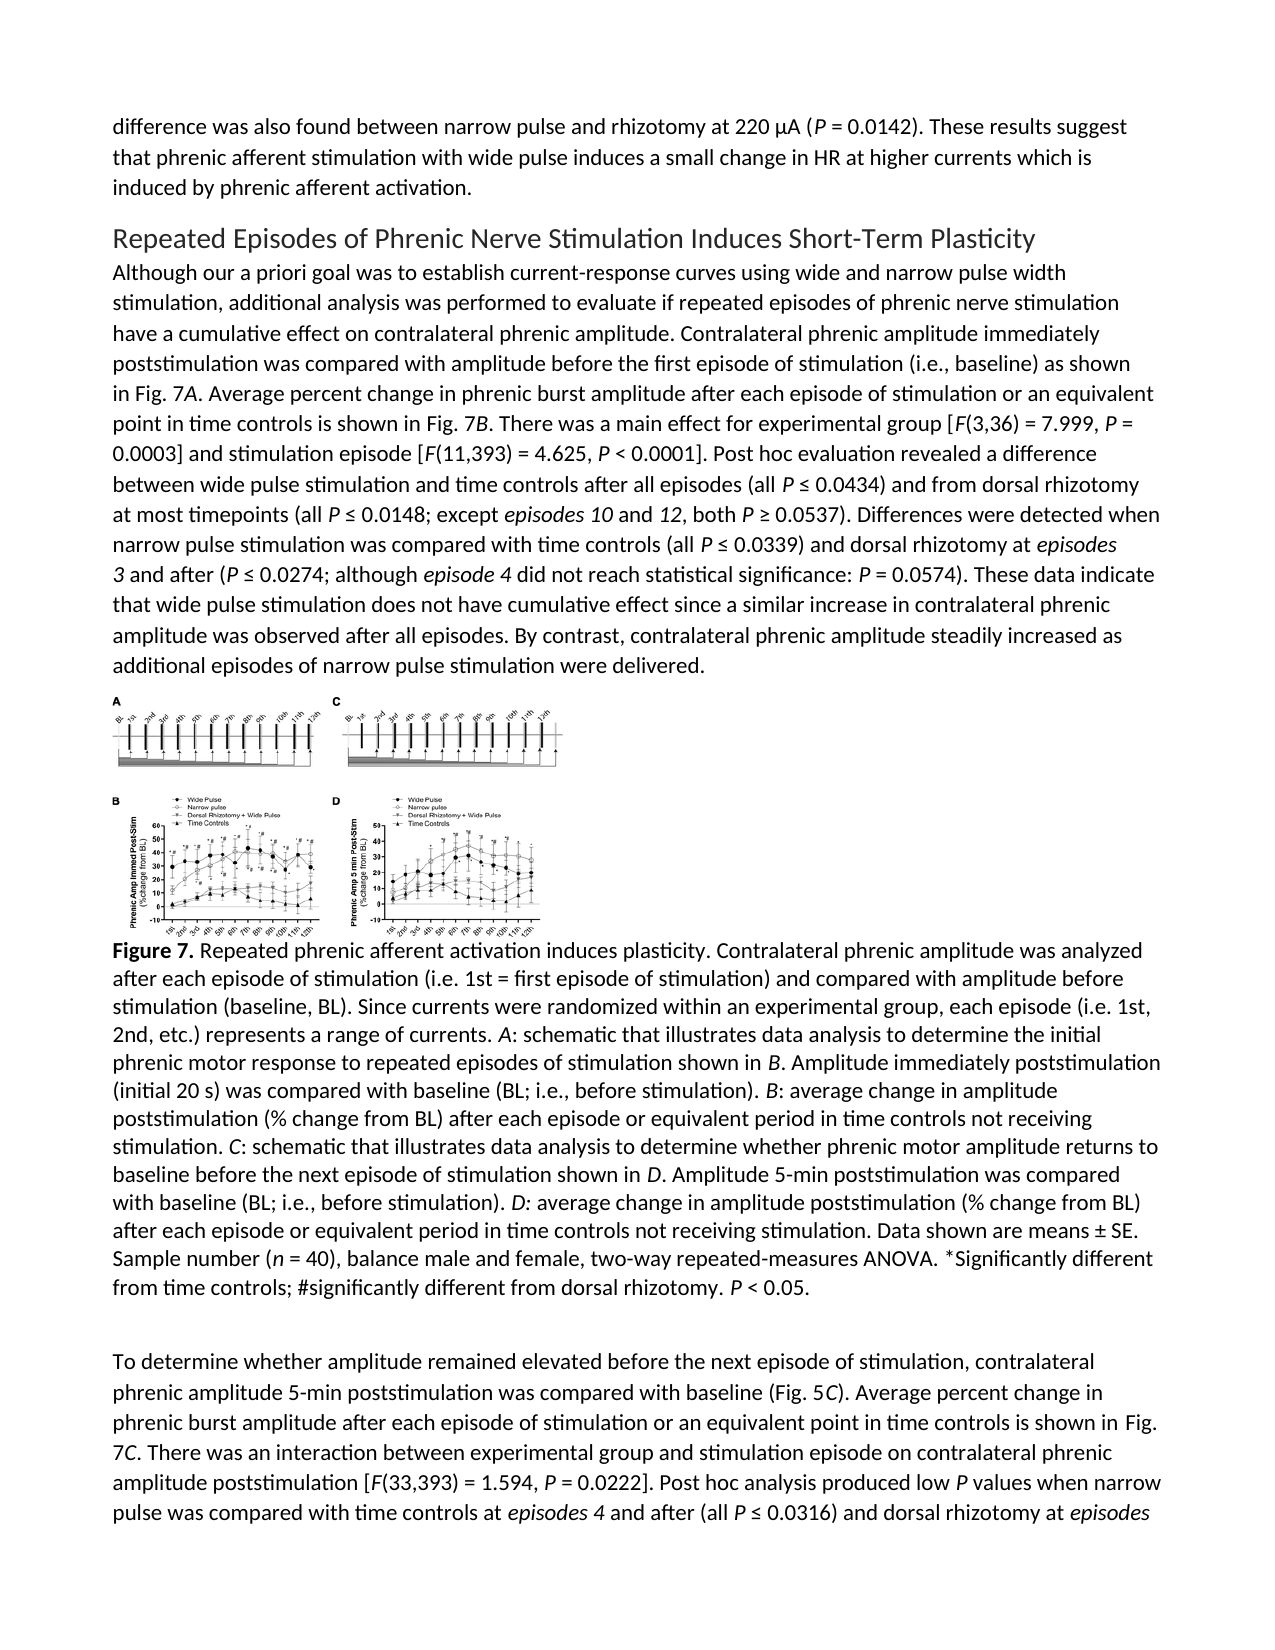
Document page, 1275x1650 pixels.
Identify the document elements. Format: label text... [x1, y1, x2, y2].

text Figure 7. Repeated phrenic afferent activation induces plasticity. Contralateral phrenic amplitude was analyzed after each episode of stimulation (i.e. 1st = first episode of stimulation) and compared with amplitude before stimulation (baseline, BL). Since currents were randomized within an experimental group, each episode (i.e. 1st, 2nd, etc.) represents a range of currents. A: schematic that illustrates data analysis to determine the initial phrenic motor response to repeated episodes of stimulation shown in B. Amplitude immediately poststimulation (initial 20 s) was compared with baseline (BL; i.e., before stimulation). B: average change in amplitude poststimulation (% change from BL) after each episode or equivalent period in time controls not receiving stimulation. C: schematic that illustrates data analysis to determine whether phrenic motor amplitude returns to baseline before the next episode of stimulation shown in D. Amplitude 5-min poststimulation was compared with baseline (BL; i.e., before stimulation). D: average change in amplitude poststimulation (% change from BL) after each episode or equivalent period in time controls not receiving stimulation. Data shown are means ± SE. Sample number (n = 40), balance male and female, two-way repeated-measures ANOVA. *Significantly different from time controls; #significantly different from dorsal rhizotomy. P < 0.05. [112, 936, 1162, 1301]
subtitle Repeated Episodes of Phrenic Nerve Stimulation Induces Short-Term Plasticity [112, 220, 1162, 255]
picture [112, 697, 563, 937]
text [112, 1347, 1162, 1527]
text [112, 112, 1162, 201]
text Although our a priori goal was to establish current-response curves using wide and narrow pulse width stimulation, additional analysis was performed to evaluate if repeated episodes of phrenic nerve stimulation have a cumulative effect on contralateral phrenic amplitude. Contralateral phrenic amplitude immediately poststimulation was compared with amplitude before the first episode of stimulation (i.e., baseline) as shown in Fig. 7A. Average percent change in phrenic burst amplitude after each episode of stimulation or an equivalent point in time controls is shown in Fig. 7B. There was a main effect for experimental group [F(3,36) = 7.999, P = 0.0003] and stimulation episode [F(11,393) = 4.625, P < 0.0001]. Post hoc evaluation revealed a difference between wide pulse stimulation and time controls after all episodes (all P ≤ 0.0434) and from dorsal rhizotomy at most timepoints (all P ≤ 0.0148; except episodes 10 and 12, both P ≥ 0.0537). Differences were detected when narrow pulse stimulation was compared with time controls (all P ≤ 0.0339) and dorsal rhizotomy at episodes 3 and after (P ≤ 0.0274; although episode 4 did not reach statistical significance: P = 0.0574). These data indicate that wide pulse stimulation does not have cumulative effect since a similar increase in contralateral phrenic amplitude was observed after all episodes. By contrast, contralateral phrenic amplitude steadily increased as additional episodes of narrow pulse stimulation were delivered. [112, 258, 1162, 679]
